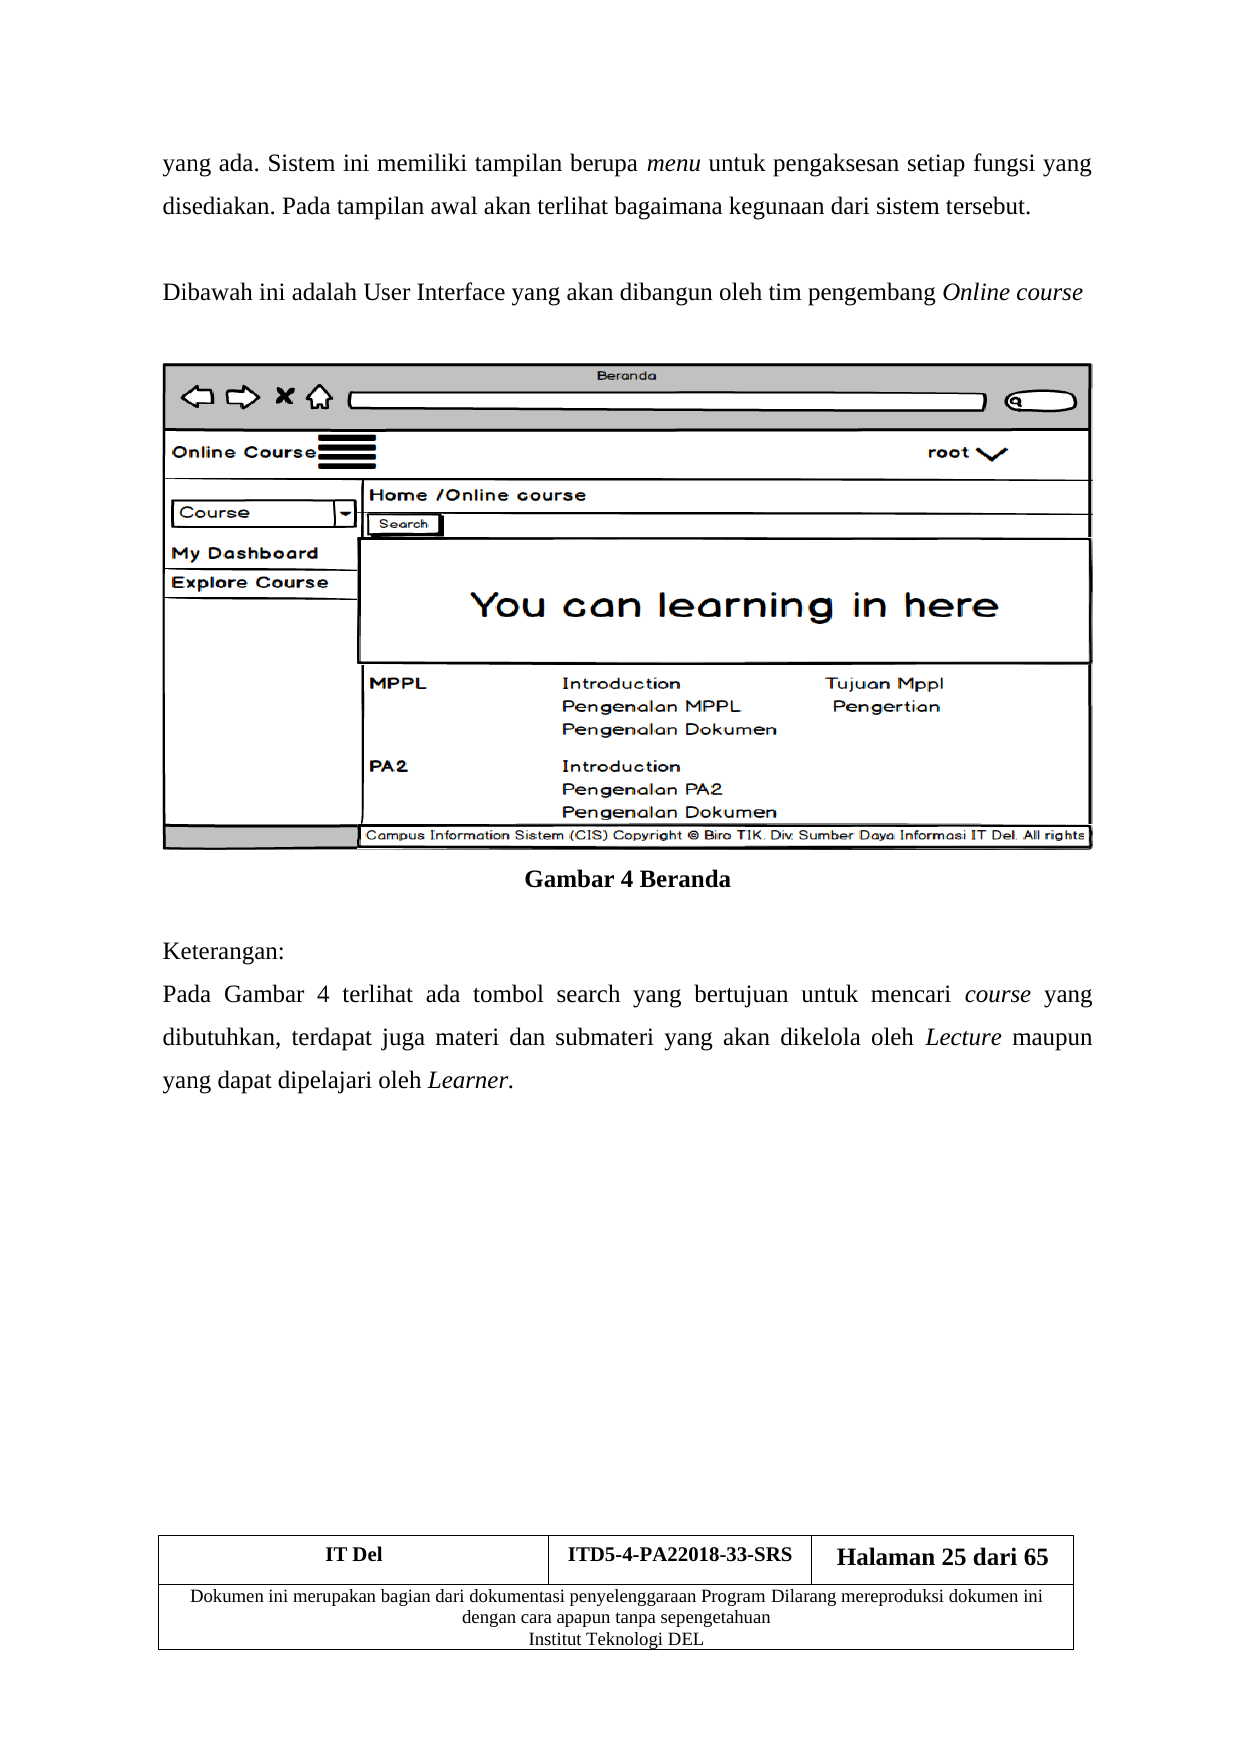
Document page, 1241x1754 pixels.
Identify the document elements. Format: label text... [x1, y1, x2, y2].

text Pada Gambar 4 terlihat ada tombol search yang bertujuan untuk mencari course yang dibutuhkan, terdapat juga materi dan submateri yang akan dikelola oleh Lecture maupun yang dapat dipelajari oleh Learner. [162, 979, 1092, 1094]
picture [162, 363, 1093, 850]
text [162, 148, 1092, 219]
text Dibawah ini adalah User Interface yang akan dibangun oleh tim pengembang Online course [162, 277, 1092, 306]
text Keterangan: [162, 936, 1092, 964]
text Gambar 4 Beranda [162, 864, 1092, 893]
